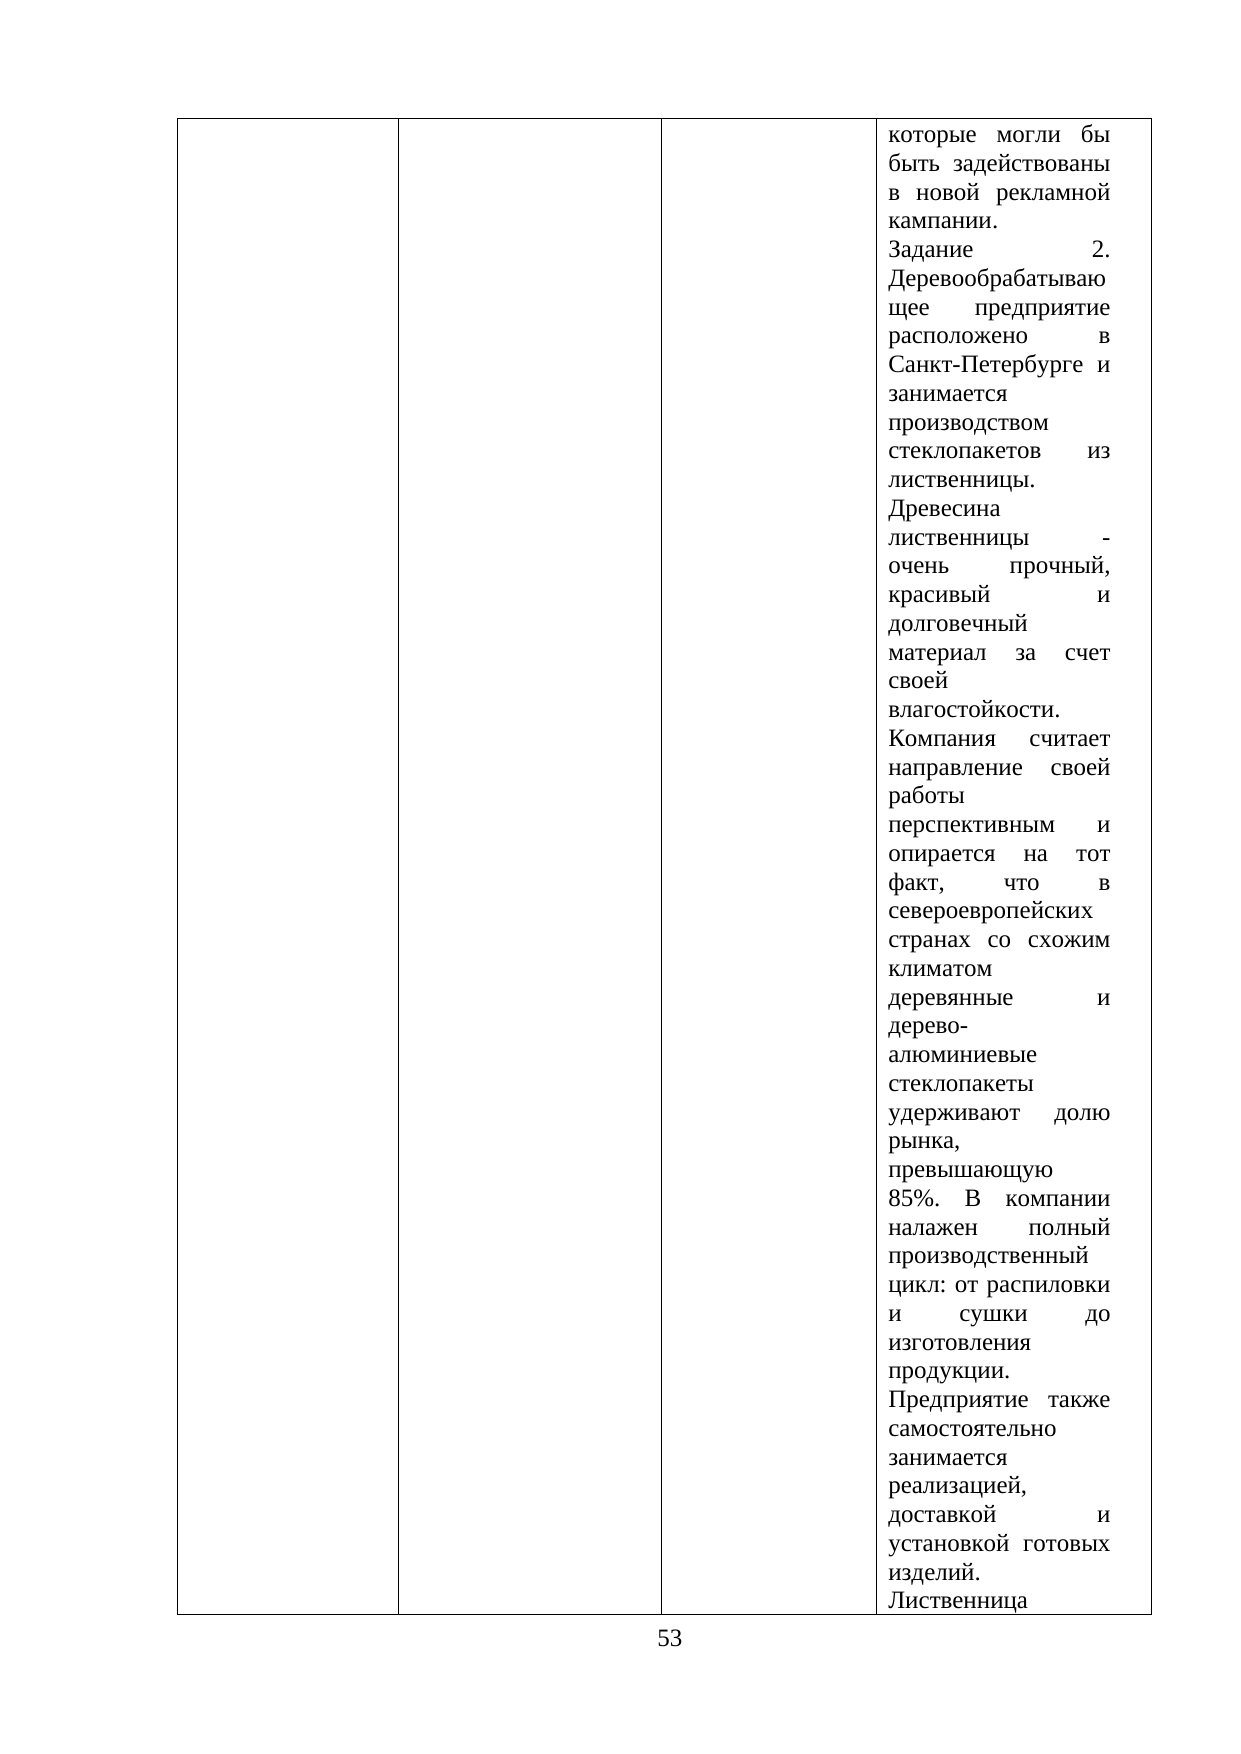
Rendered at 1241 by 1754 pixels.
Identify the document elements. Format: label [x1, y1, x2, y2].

table_cell [877, 119, 1151, 1614]
table_cell [662, 119, 876, 1614]
table_cell [399, 119, 661, 1614]
table_cell [178, 119, 398, 1614]
